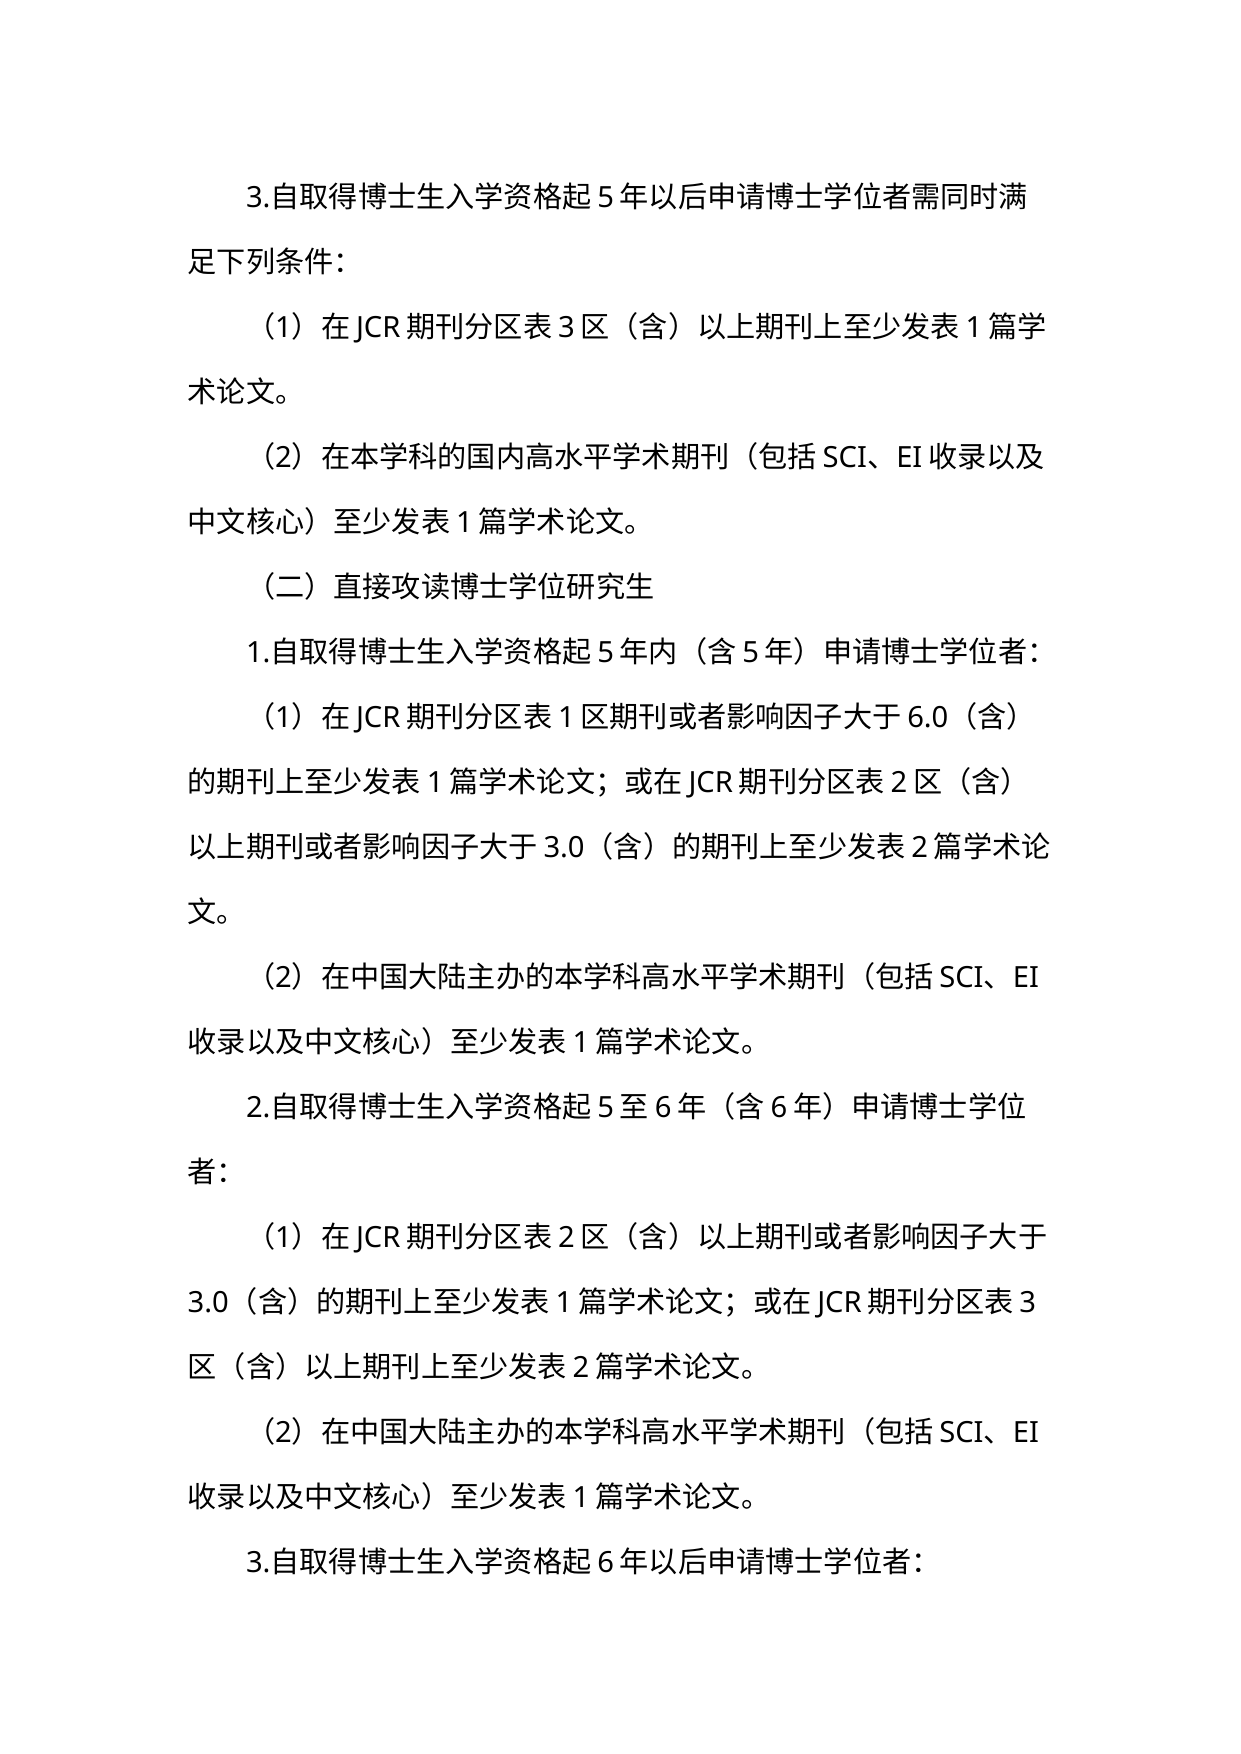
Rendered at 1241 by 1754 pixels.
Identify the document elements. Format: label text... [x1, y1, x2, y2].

text 1.自取得博士生入学资格起5年内（含5年）申请博士学位者： [187, 617, 1053, 682]
text （二）直接攻读博士学位研究生 [187, 552, 1053, 617]
text 3.自取得博士生入学资格起5年以后申请博士学位者需同时满足下列条件： [187, 162, 1053, 292]
text 3.自取得博士生入学资格起6年以后申请博士学位者： [187, 1527, 1053, 1592]
text （1）在JCR期刊分区表3区（含）以上期刊上至少发表1篇学术论文。 [187, 292, 1053, 422]
text 2.自取得博士生入学资格起5至6年（含6年）申请博士学位者： [187, 1072, 1053, 1202]
text （1）在JCR期刊分区表1区期刊或者影响因子大于6.0（含）的期刊上至少发表1篇学术论文；或在JCR期刊分区表2区（含）以上期刊或者影响因子大于3.0（含）的期刊上至少发表2篇学术论文。 [187, 682, 1053, 942]
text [187, 1397, 1053, 1527]
text （1）在JCR期刊分区表2区（含）以上期刊或者影响因子大于3.0（含）的期刊上至少发表1篇学术论文；或在JCR期刊分区表3区（含）以上期刊上至少发表2篇学术论文。 [187, 1202, 1053, 1397]
text （2）在中国大陆主办的本学科高水平学术期刊（包括SCI、EI收录以及中文核心）至少发表1篇学术论文。 [187, 942, 1053, 1072]
text （2）在本学科的国内高水平学术期刊（包括SCI、EI收录以及中文核心）至少发表1篇学术论文。 [187, 422, 1053, 552]
